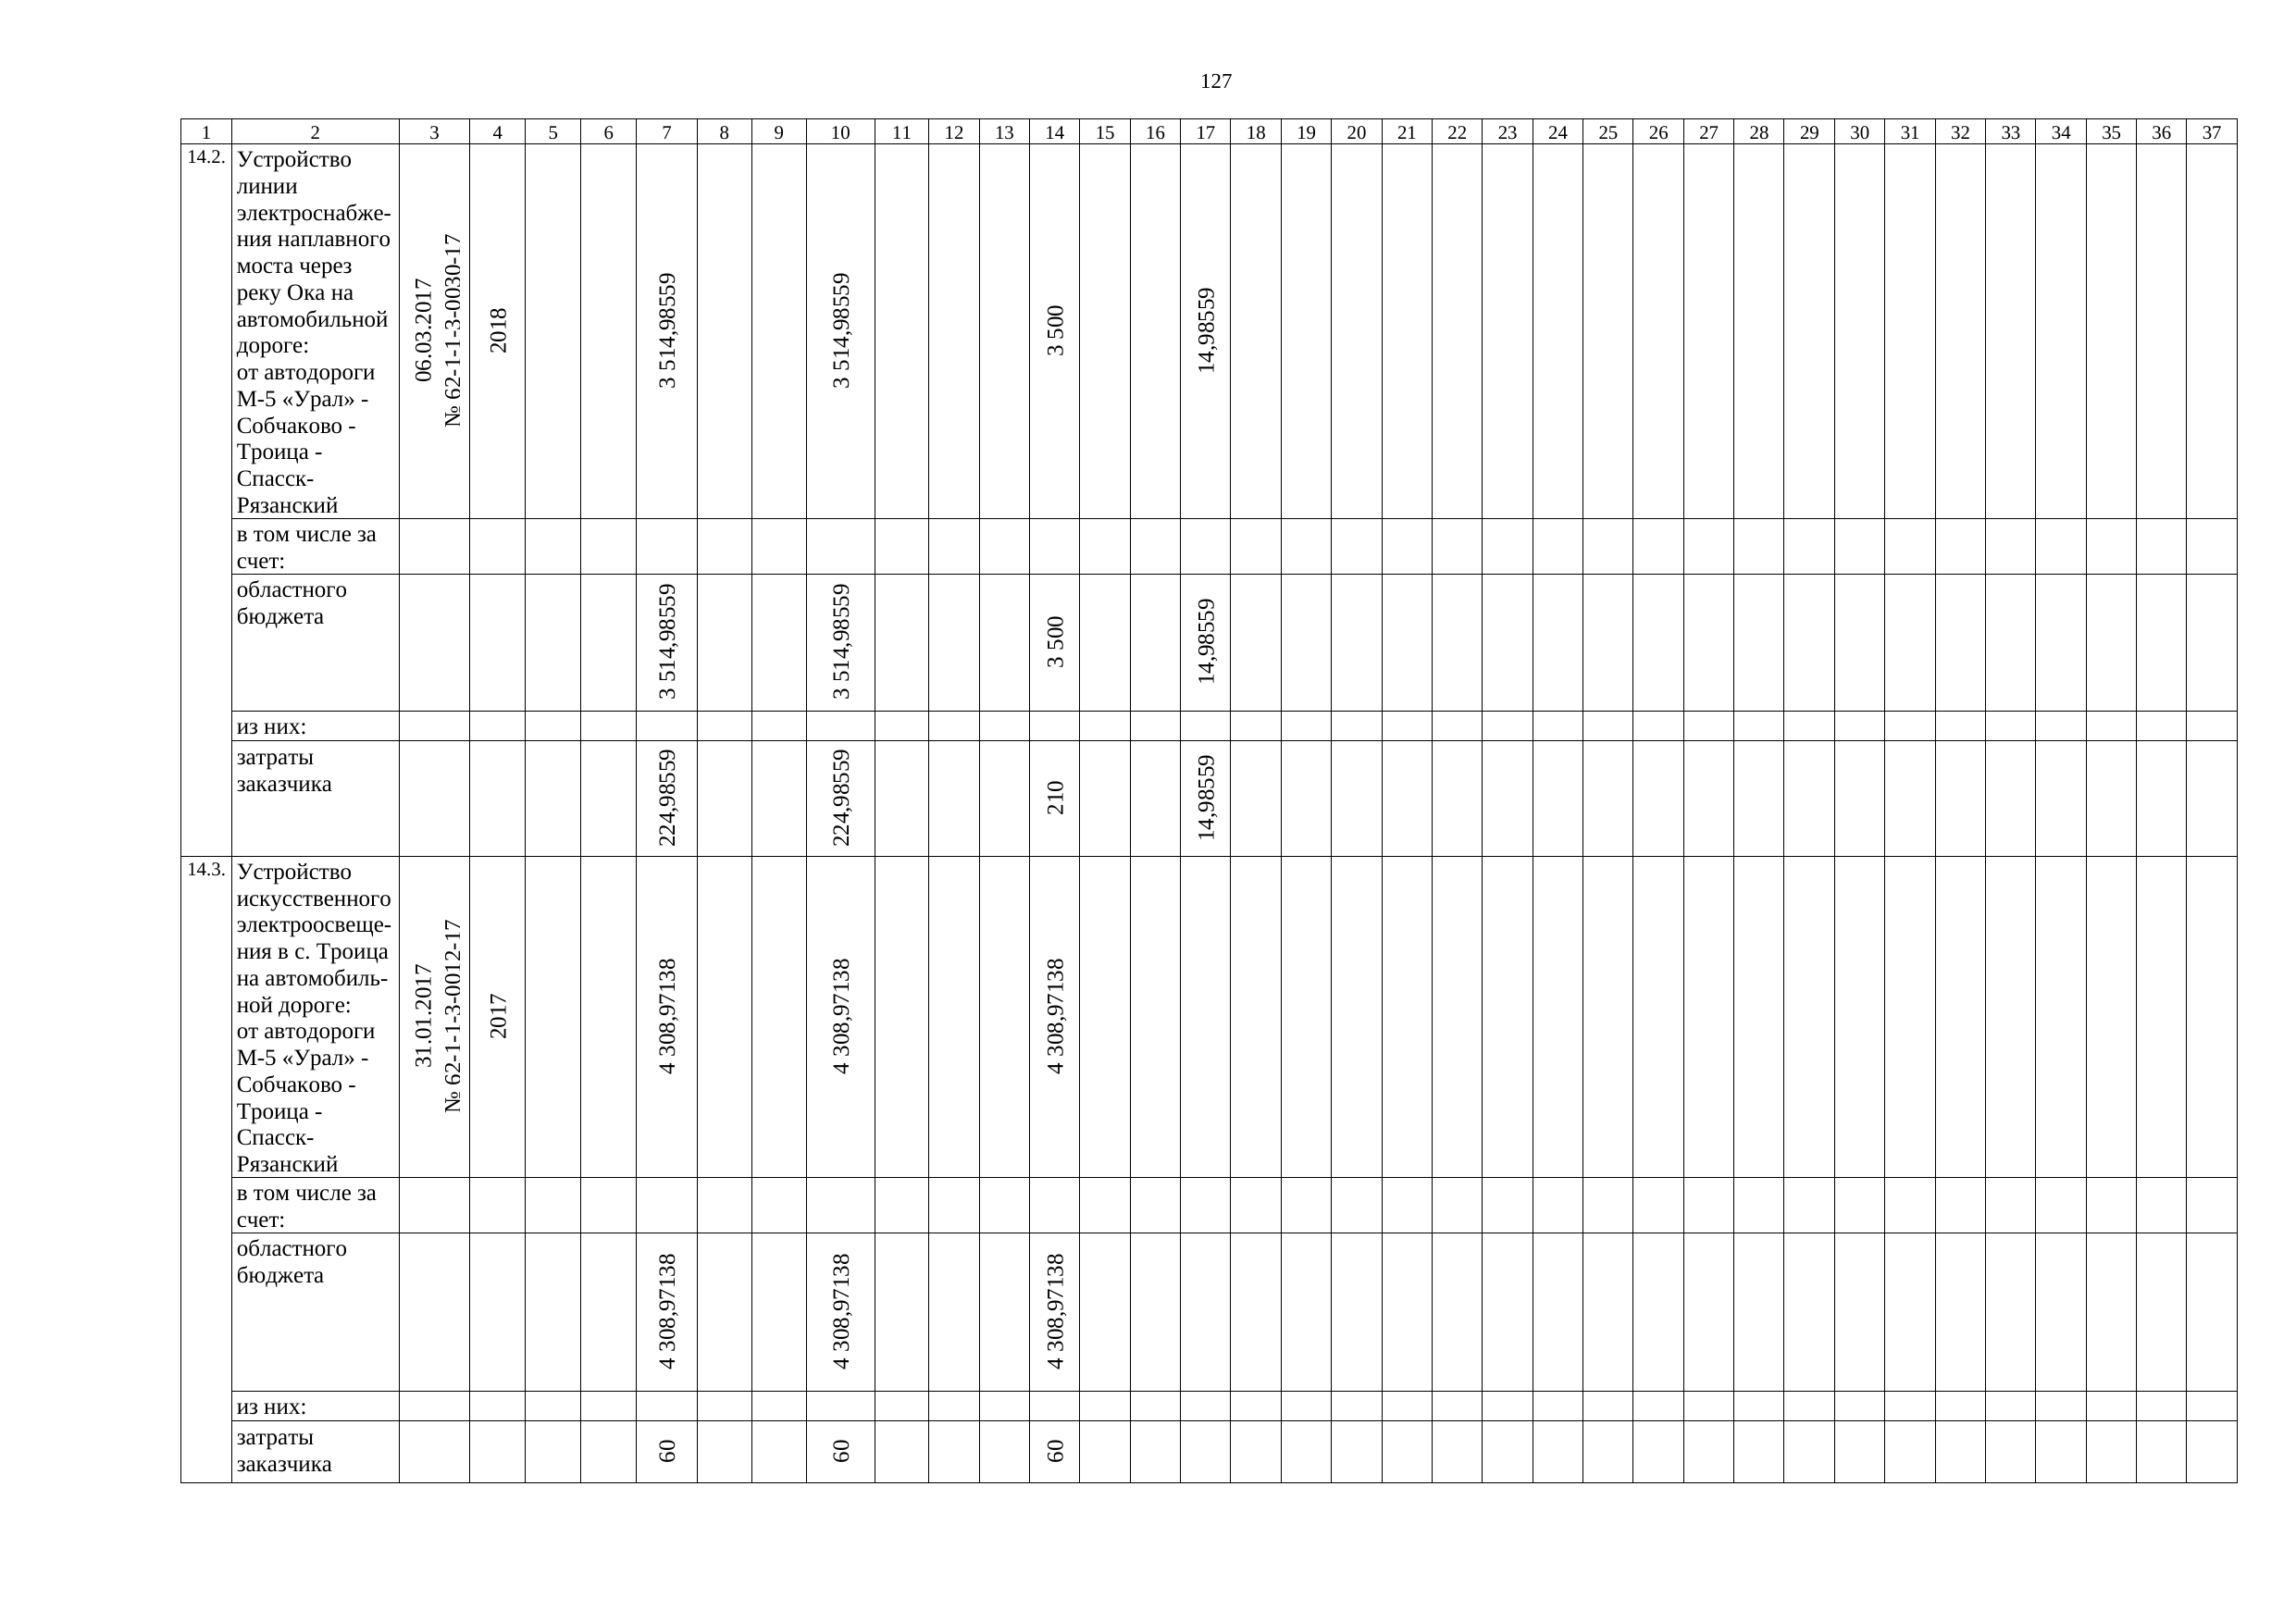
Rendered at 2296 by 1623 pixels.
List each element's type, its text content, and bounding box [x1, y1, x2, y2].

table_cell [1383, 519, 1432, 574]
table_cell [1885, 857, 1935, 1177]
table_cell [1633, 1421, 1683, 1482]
table_header 8 [698, 119, 751, 143]
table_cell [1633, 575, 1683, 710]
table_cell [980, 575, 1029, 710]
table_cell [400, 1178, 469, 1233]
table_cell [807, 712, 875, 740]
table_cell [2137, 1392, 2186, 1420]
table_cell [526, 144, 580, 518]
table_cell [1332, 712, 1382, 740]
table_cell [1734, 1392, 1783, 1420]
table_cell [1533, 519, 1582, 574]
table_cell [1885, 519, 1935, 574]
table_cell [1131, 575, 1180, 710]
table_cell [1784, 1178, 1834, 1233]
table_header 34 [2036, 119, 2086, 143]
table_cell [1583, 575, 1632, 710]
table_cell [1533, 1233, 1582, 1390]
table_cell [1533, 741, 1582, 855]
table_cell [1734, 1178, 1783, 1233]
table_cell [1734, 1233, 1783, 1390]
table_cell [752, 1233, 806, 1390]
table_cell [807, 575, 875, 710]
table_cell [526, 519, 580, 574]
table_header 12 [929, 119, 979, 143]
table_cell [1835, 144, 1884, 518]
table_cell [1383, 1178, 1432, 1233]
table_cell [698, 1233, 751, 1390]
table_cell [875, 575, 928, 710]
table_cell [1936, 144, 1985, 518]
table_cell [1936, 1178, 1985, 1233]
table_header 18 [1231, 119, 1281, 143]
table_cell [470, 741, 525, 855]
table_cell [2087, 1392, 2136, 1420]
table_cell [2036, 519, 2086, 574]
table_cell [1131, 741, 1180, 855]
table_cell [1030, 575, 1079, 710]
table_header 17 [1181, 119, 1230, 143]
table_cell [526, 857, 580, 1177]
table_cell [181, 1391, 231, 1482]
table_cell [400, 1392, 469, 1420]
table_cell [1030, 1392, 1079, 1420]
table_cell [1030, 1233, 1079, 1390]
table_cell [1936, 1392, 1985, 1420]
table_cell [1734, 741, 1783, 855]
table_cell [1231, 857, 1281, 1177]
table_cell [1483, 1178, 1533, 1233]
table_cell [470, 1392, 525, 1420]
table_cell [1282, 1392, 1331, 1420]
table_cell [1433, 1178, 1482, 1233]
table_header 15 [1080, 119, 1130, 143]
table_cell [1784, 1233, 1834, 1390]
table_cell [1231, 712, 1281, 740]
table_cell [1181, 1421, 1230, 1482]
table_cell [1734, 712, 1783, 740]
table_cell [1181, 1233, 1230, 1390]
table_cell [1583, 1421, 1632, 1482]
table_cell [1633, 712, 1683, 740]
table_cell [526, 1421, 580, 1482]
table_header 6 [581, 119, 636, 143]
table_header 37 [2187, 119, 2237, 143]
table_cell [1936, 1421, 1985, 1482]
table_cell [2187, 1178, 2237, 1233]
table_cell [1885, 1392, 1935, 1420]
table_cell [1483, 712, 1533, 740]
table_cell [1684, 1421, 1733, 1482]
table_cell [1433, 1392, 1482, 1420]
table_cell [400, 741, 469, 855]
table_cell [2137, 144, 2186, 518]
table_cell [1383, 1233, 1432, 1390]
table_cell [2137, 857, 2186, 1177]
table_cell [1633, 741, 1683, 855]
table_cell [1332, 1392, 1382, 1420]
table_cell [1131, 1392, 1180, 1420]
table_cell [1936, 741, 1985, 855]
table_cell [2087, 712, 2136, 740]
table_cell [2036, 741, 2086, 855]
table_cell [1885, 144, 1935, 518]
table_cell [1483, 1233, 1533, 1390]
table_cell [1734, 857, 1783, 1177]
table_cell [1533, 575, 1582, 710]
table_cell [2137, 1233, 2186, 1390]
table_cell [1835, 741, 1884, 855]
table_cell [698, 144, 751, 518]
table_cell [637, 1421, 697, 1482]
table_header 35 [2087, 119, 2136, 143]
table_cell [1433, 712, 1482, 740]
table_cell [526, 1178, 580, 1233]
table_header 10 [807, 119, 875, 143]
table_header 36 [2137, 119, 2186, 143]
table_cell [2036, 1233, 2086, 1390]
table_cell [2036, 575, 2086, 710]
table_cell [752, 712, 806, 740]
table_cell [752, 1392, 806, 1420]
table_header 11 [875, 119, 928, 143]
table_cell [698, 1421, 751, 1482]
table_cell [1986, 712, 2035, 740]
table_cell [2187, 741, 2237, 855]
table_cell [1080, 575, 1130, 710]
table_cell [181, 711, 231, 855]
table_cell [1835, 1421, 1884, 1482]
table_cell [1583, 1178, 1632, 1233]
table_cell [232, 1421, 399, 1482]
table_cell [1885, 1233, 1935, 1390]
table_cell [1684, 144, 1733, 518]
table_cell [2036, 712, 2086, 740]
table_header 26 [1633, 119, 1683, 143]
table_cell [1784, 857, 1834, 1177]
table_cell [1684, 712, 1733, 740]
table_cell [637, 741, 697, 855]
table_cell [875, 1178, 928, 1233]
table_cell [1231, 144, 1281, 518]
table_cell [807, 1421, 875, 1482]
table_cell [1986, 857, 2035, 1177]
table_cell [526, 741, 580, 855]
table_header 7 [637, 119, 697, 143]
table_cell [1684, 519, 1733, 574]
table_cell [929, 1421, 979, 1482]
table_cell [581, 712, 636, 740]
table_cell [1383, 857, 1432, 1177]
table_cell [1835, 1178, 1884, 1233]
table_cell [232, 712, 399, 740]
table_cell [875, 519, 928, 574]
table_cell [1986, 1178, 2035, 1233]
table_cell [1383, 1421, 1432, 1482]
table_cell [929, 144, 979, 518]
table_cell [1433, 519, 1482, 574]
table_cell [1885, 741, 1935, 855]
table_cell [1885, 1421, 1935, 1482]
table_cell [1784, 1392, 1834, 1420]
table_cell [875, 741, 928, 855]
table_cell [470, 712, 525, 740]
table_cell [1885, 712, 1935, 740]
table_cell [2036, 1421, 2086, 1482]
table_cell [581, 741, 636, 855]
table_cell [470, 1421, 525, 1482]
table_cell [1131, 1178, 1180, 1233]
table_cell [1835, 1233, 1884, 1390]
table_header 23 [1483, 119, 1533, 143]
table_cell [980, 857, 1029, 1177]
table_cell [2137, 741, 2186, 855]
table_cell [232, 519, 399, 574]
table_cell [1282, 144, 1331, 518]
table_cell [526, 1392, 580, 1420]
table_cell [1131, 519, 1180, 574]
table_header 32 [1936, 119, 1985, 143]
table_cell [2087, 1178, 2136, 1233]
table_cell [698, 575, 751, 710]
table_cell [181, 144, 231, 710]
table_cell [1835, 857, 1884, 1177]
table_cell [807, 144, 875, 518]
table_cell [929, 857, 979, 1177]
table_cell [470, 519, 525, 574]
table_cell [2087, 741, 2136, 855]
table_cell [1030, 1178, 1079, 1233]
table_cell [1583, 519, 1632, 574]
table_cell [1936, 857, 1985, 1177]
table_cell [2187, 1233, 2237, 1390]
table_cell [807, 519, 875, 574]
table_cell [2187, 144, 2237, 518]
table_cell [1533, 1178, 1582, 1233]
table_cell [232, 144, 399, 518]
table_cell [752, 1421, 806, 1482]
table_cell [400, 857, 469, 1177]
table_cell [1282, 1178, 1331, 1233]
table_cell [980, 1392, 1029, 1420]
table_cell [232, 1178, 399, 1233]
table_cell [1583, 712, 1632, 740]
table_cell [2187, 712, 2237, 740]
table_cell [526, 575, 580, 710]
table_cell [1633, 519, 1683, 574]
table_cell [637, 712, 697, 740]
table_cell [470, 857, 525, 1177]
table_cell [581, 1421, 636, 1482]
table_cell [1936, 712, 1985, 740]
table_header 31 [1885, 119, 1935, 143]
table_header 5 [526, 119, 580, 143]
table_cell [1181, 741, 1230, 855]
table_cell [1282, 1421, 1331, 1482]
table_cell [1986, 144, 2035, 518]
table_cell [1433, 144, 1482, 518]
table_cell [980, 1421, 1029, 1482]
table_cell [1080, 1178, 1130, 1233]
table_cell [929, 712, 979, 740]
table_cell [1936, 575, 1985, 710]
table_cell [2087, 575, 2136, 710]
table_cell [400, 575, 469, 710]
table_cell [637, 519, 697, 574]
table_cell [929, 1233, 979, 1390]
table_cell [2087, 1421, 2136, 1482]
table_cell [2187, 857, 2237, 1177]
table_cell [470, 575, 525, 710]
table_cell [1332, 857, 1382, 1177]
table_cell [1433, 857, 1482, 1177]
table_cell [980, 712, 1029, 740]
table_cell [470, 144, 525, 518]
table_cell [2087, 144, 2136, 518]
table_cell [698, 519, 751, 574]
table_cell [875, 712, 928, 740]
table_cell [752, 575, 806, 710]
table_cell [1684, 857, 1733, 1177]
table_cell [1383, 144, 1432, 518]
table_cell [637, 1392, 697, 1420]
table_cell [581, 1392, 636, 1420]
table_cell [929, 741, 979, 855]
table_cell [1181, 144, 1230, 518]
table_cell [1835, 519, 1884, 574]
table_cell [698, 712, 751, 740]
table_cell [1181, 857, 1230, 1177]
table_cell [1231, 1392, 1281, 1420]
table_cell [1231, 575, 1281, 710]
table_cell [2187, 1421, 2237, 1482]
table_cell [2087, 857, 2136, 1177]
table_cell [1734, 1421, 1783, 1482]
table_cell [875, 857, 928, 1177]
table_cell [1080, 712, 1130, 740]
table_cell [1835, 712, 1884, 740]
table_header 22 [1433, 119, 1482, 143]
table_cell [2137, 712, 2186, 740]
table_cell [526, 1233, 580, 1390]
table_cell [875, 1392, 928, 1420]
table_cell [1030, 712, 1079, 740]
table_header 1 [181, 119, 231, 143]
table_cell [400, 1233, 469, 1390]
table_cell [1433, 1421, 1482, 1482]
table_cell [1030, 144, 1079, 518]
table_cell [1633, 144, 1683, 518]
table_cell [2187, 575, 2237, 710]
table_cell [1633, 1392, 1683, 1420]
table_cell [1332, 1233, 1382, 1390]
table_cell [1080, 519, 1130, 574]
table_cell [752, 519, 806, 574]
table_header 16 [1131, 119, 1180, 143]
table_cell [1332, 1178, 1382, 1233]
table_header 33 [1986, 119, 2035, 143]
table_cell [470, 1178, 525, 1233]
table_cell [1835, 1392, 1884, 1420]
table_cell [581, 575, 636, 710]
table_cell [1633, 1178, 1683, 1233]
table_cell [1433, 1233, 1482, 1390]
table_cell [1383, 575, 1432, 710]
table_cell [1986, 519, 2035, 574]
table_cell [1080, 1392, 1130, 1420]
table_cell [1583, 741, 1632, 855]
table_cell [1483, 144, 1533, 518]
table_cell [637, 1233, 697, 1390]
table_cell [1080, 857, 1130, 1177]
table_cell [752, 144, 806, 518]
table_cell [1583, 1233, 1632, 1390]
table_header 27 [1684, 119, 1733, 143]
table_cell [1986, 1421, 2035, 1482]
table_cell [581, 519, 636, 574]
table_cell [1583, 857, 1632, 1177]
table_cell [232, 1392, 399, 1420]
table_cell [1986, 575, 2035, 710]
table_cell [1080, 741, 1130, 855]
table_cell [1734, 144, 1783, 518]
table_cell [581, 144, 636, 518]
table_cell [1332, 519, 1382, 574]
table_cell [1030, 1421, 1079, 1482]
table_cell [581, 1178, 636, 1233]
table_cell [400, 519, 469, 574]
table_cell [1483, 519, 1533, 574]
table_header 4 [470, 119, 525, 143]
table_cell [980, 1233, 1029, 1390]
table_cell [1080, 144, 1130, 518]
table_header 25 [1583, 119, 1632, 143]
table_header 21 [1383, 119, 1432, 143]
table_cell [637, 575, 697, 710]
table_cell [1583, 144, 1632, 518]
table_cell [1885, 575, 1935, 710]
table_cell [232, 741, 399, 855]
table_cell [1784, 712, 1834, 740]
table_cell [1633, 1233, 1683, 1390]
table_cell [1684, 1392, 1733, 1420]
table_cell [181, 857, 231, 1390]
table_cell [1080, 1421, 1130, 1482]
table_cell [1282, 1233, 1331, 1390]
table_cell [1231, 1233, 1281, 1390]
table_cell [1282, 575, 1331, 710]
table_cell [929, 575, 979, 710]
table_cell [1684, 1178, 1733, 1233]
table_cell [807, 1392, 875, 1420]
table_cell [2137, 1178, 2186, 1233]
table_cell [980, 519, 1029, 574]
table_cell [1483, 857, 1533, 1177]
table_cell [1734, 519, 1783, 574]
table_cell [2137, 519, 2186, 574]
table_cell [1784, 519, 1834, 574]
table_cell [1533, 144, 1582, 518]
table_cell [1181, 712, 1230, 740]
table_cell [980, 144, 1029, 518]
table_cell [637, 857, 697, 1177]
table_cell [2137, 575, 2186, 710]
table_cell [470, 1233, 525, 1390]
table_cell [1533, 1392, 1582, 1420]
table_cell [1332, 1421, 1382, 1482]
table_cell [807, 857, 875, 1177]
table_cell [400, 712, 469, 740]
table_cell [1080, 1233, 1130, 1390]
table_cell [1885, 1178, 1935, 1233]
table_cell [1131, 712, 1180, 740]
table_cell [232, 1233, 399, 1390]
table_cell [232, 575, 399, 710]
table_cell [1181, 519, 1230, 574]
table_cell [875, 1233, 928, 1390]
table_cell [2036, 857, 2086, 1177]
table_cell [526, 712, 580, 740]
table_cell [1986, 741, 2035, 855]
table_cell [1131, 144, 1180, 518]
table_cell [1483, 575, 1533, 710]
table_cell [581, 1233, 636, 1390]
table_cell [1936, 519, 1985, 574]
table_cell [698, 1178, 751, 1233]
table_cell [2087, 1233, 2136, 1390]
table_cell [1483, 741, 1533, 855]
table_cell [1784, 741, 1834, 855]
table_header 9 [752, 119, 806, 143]
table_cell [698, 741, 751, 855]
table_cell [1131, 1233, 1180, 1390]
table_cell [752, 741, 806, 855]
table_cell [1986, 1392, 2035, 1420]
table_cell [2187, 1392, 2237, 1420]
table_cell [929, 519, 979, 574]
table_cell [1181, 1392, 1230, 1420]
table_header 13 [980, 119, 1029, 143]
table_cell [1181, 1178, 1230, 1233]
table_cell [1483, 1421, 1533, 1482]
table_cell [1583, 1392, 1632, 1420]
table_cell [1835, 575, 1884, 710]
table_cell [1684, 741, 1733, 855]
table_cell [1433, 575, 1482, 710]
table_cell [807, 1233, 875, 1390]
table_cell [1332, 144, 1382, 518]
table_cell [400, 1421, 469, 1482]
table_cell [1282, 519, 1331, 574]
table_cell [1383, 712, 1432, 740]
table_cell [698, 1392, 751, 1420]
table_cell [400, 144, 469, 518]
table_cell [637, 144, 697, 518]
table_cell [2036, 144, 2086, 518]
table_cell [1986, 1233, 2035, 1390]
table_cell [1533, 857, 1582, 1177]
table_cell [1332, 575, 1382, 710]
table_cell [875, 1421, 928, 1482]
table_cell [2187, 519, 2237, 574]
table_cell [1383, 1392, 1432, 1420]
table_header 20 [1332, 119, 1382, 143]
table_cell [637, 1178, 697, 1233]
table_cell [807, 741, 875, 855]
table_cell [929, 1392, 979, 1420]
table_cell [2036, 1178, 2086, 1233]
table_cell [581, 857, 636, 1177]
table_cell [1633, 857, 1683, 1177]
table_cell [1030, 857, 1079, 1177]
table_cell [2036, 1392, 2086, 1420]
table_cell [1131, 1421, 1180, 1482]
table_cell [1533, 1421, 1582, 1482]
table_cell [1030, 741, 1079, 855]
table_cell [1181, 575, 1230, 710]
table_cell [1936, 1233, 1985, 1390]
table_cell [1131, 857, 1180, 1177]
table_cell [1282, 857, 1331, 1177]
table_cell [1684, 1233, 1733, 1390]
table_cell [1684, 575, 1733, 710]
table_header 19 [1282, 119, 1331, 143]
table_header 14 [1030, 119, 1079, 143]
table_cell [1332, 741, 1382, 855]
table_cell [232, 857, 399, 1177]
table_header 30 [1835, 119, 1884, 143]
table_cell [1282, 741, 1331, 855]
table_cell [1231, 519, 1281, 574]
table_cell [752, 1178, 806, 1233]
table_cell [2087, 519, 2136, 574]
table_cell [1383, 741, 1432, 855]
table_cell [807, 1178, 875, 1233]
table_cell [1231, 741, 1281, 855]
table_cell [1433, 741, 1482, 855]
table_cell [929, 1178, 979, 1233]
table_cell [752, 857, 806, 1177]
table_header 29 [1784, 119, 1834, 143]
table_header 24 [1533, 119, 1582, 143]
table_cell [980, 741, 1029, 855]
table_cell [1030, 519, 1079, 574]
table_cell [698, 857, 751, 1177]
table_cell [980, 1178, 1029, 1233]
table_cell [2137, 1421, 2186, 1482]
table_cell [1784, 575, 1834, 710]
table_header 2 [232, 119, 399, 143]
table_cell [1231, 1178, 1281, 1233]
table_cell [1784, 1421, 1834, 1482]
table_header 28 [1734, 119, 1783, 143]
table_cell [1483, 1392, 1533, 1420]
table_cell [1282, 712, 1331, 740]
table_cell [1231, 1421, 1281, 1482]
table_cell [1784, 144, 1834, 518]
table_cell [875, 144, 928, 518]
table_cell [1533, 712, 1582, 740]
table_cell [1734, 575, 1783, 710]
table_header 3 [400, 119, 469, 143]
